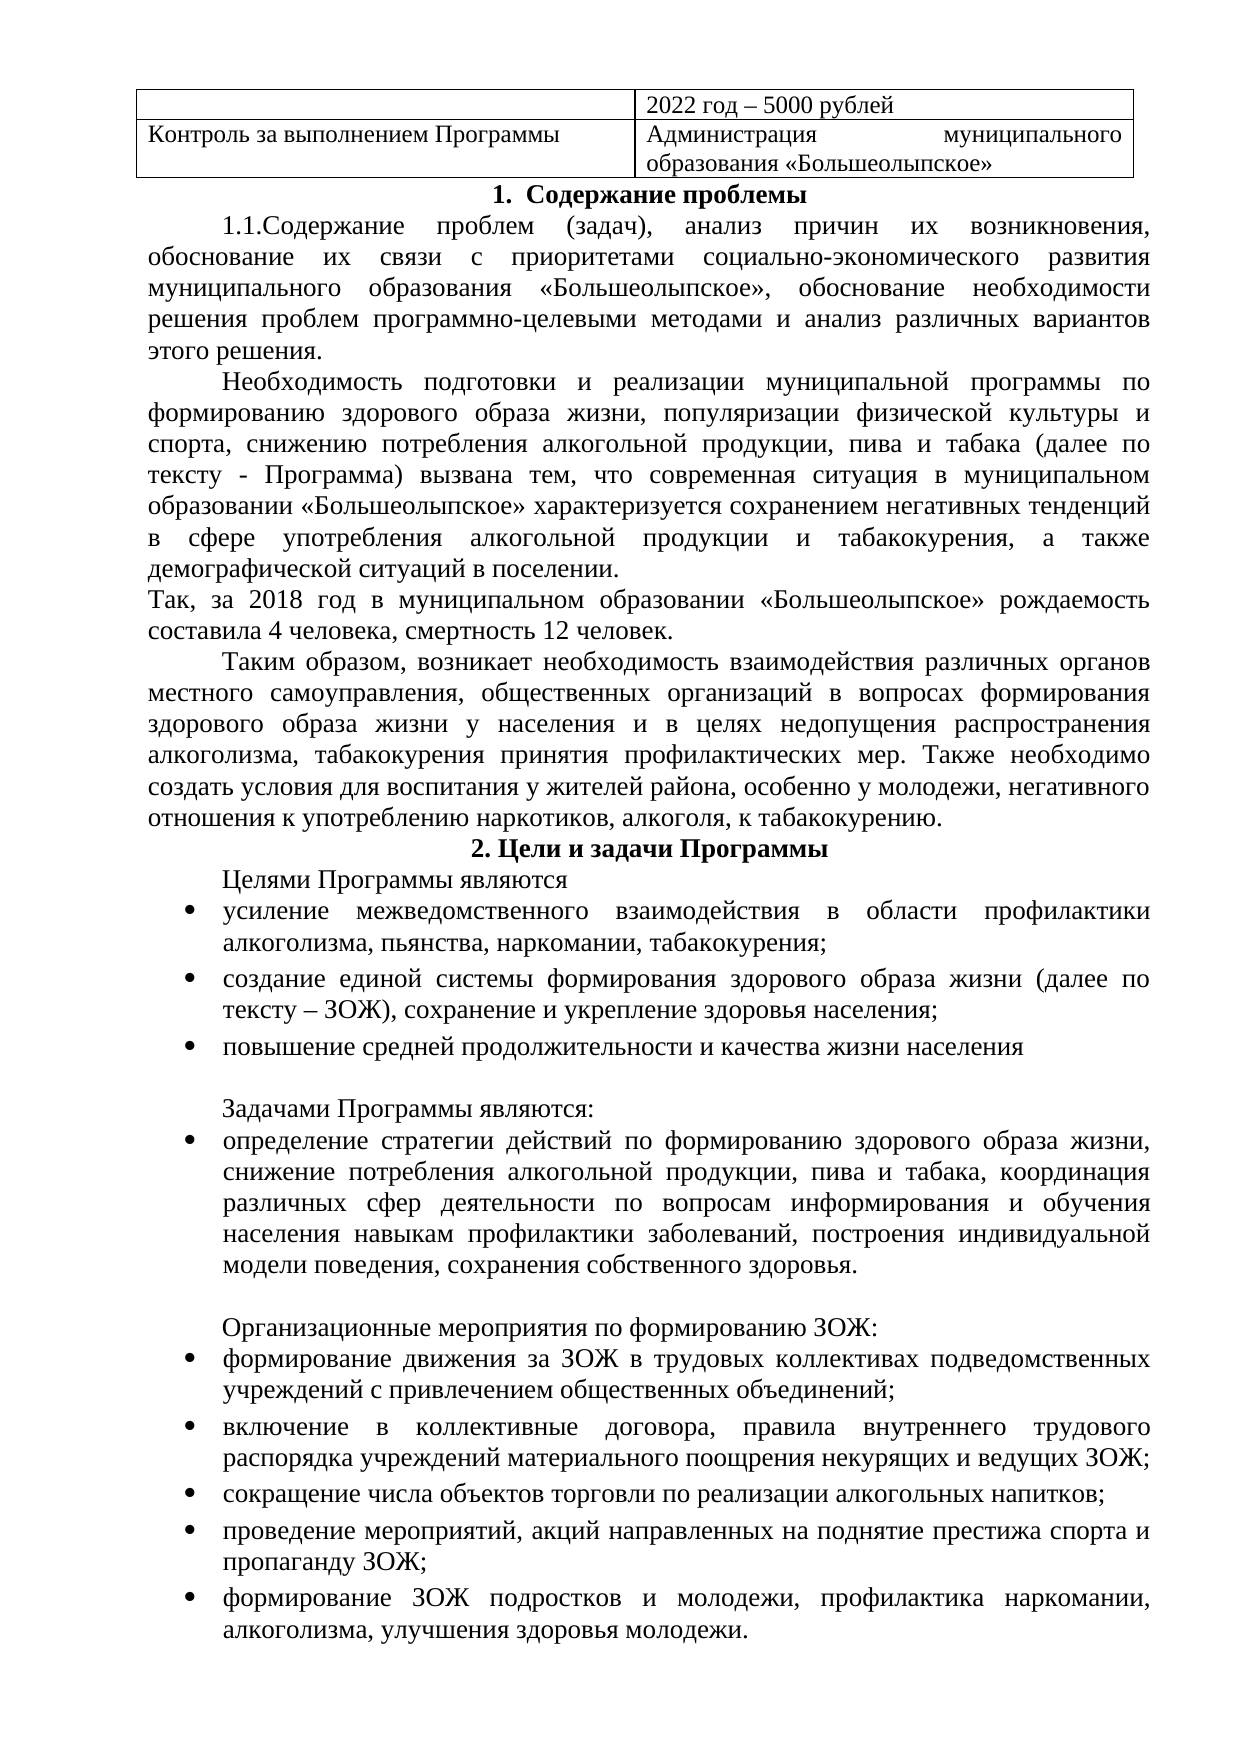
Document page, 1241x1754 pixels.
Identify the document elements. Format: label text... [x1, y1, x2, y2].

text Организационные мероприятия по формированию ЗОЖ: [148, 1311, 1152, 1342]
text Таким образом, возникает необходимость взаимодействия различных органов местного самоуправления, общественных организаций в вопросах формирования здорового образа жизни у населения и в целях недопущения распространения алкоголизма, табакокурения принятия профилактических мер. Также необходимо создать условия для воспитания у жителей района, особенно у молодежи, негативного отношения к употреблению наркотиков, алкоголя, к табакокурению. [148, 645, 1152, 832]
list формирование движения за ЗОЖ в трудовых коллективах подведомственных учреждений с привлечением общественных объединений; [185, 1342, 1152, 1404]
text Так, за 2018 год в муниципальном образовании «Большеолыпское» рождаемость составила 4 человека, смертность 12 человек. [148, 583, 1152, 645]
list проведение мероприятий, акций направленных на поднятие престижа спорта и пропаганду ЗОЖ; [185, 1514, 1152, 1576]
text Целями Программы являются [148, 863, 1152, 894]
table_cell Контроль за выполнением Программы [137, 120, 634, 177]
table_cell Администрация муниципального образования «Большеолыпское» [636, 120, 1133, 177]
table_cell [636, 90, 1133, 118]
list усиление межведомственного взаимодействия в области профилактики алкоголизма, пьянства, наркомании, табакокурения; [185, 894, 1152, 957]
text 1. Содержание проблемы [148, 178, 1152, 209]
text 2. Цели и задачи Программы [148, 832, 1152, 863]
text Задачами Программы являются: [148, 1093, 1152, 1124]
list создание единой системы формирования здорового образа жизни (далее по тексту – ЗОЖ), сохранение и укрепление здоровья населения; [185, 962, 1152, 1025]
list включение в коллективные договора, правила внутреннего трудового распорядка учреждений материального поощрения некурящих и ведущих ЗОЖ; [185, 1409, 1152, 1472]
list сокращение числа объектов торговли по реализации алкогольных напитков; [185, 1477, 1152, 1508]
text Необходимость подготовки и реализации муниципальной программы по формированию здорового образа жизни, популяризации физической культуры и спорта, снижению потребления алкогольной продукции, пива и табака (далее по тексту - Программа) вызвана тем, что современная ситуация в муниципальном образовании «Большеолыпское» характеризуется сохранением негативных тенденций в сфере употребления алкогольной продукции и табакокурения, а также демографической ситуаций в поселении. [148, 365, 1152, 583]
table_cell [137, 90, 634, 118]
text 1.1.Содержание проблем (задач), анализ причин их возникновения, обоснование их связи с приоритетами социально-экономического развития муниципального образования «Большеолыпское», обоснование необходимости решения проблем программно-целевыми методами и анализ различных вариантов этого решения. [148, 209, 1152, 365]
list определение стратегии действий по формированию здорового образа жизни, снижение потребления алкогольной продукции, пива и табака, координация различных сфер деятельности по вопросам информирования и обучения населения навыкам профилактики заболеваний, построения индивидуальной модели поведения, сохранения собственного здоровья. [185, 1124, 1152, 1279]
list повышение средней продолжительности и качества жизни населения [185, 1030, 1152, 1061]
list формирование ЗОЖ подростков и молодежи, профилактика наркомании, алкоголизма, улучшения здоровья молодежи. [185, 1582, 1152, 1644]
